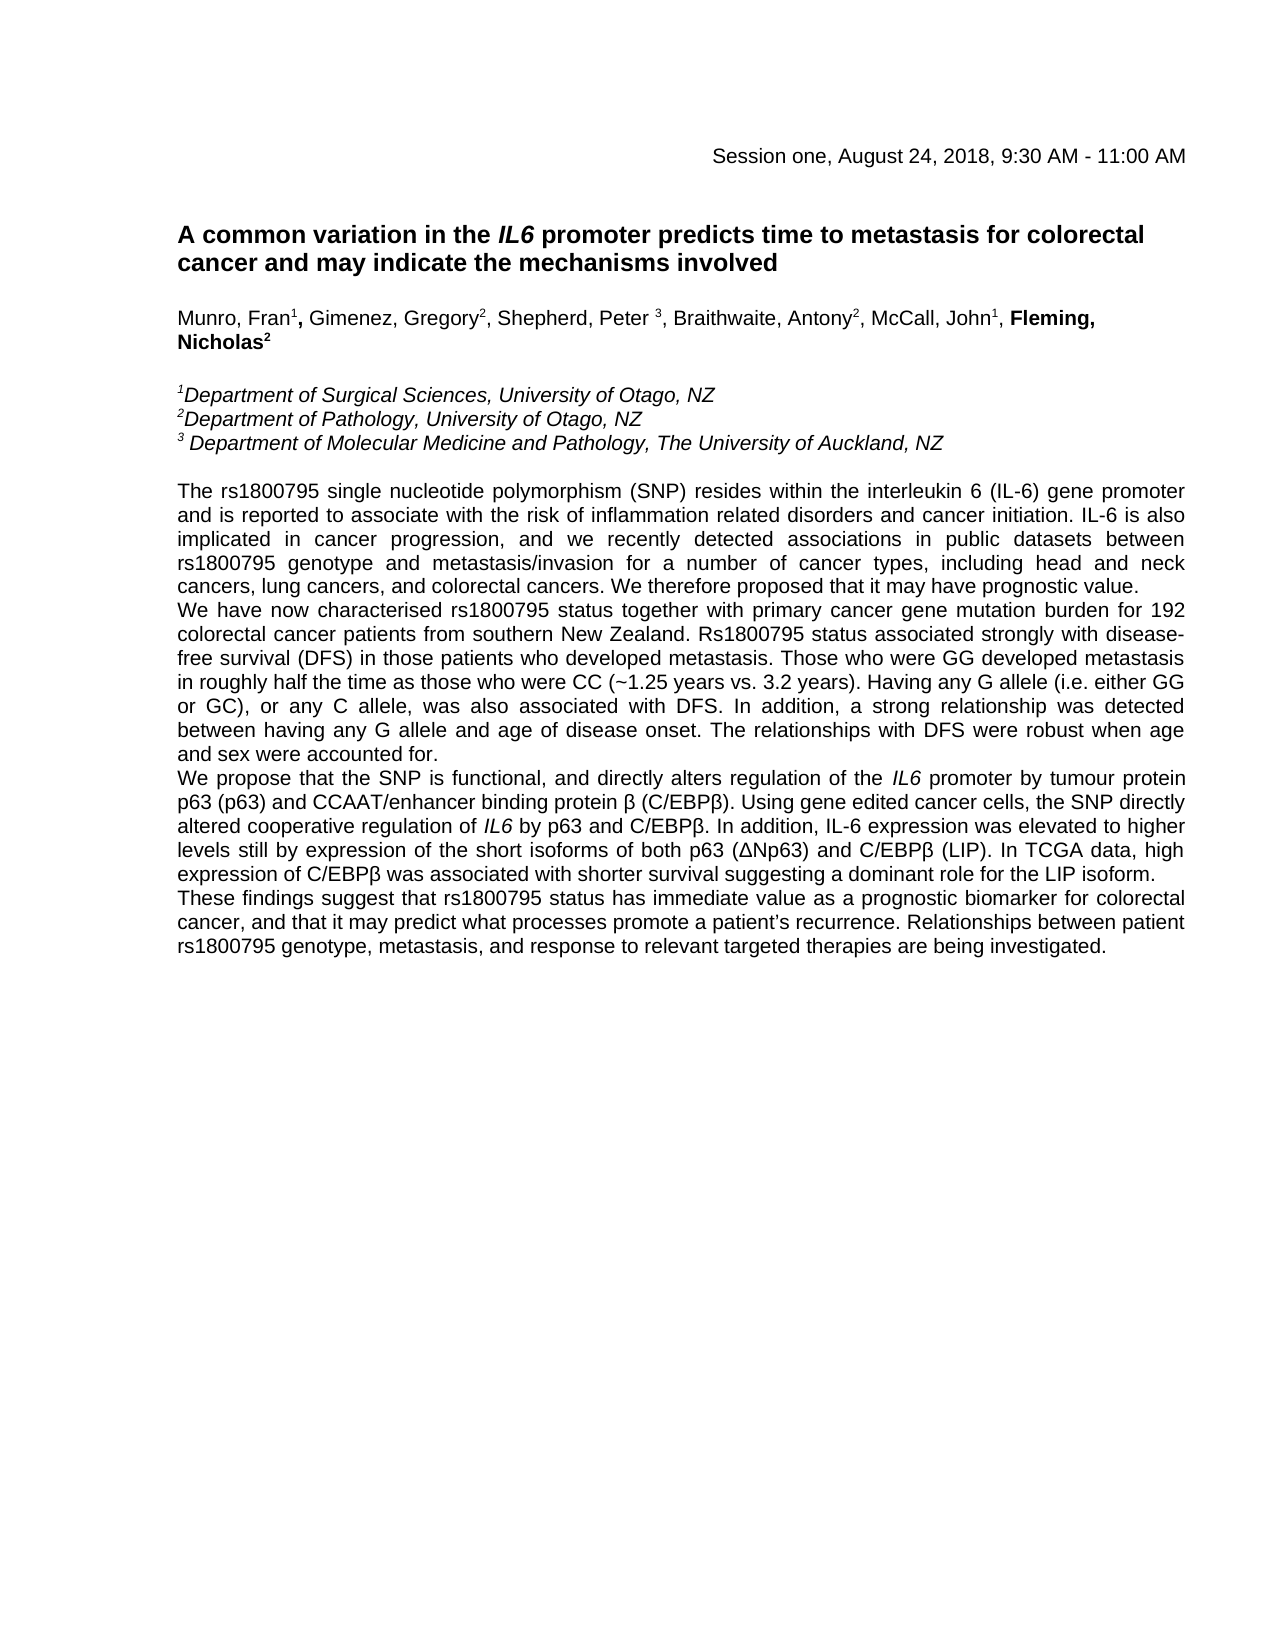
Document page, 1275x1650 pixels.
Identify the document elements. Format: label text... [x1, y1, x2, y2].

text We have now characterised rs1800795 status together with primary cancer gene mutation burden for 192 colorectal cancer patients from southern New Zealand. Rs1800795 status associated strongly with disease-free survival (DFS) in those patients who developed metastasis. Those who were GG developed metastasis in roughly half the time as those who were CC (~1.25 years vs. 3.2 years). Having any G allele (i.e. either GG or GC), or any C allele, was also associated with DFS. In addition, a strong relationship was detected between having any G allele and age of disease onset. The relationships with DFS were robust when age and sex were accounted for. [177, 598, 1186, 766]
text A common variation in the IL6 promoter predicts time to metastasis for colorectal cancer and may indicate the mechanisms involved [177, 220, 1186, 277]
text These findings suggest that rs1800795 status has immediate value as a prognostic biomarker for colorectal cancer, and that it may predict what processes promote a patient’s recurrence. Relationships between patient rs1800795 genotype, metastasis, and response to relevant targeted therapies are being investigated. [177, 886, 1186, 958]
text The rs1800795 single nucleotide polymorphism (SNP) resides within the interleukin 6 (IL-6) gene promoter and is reported to associate with the risk of inflammation related disorders and cancer initiation. IL-6 is also implicated in cancer progression, and we recently detected associations in public datasets between rs1800795 genotype and metastasis/invasion for a number of cancer types, including head and neck cancers, lung cancers, and colorectal cancers. We therefore proposed that it may have prognostic value. [177, 478, 1186, 598]
text Session one, August 24, 2018, 9:30 AM - 11:00 AM [177, 144, 1186, 168]
text 2Department of Pathology, University of Otago, NZ 3 Department of Molecular Medicine and Pathology, The University of Auckland, NZ [177, 407, 1186, 454]
text We propose that the SNP is functional, and directly alters regulation of the IL6 promoter by tumour protein p63 (p63) and CCAAT/enhancer binding protein β (C/EBPβ). Using gene edited cancer cells, the SNP directly altered cooperative regulation of IL6 by p63 and C/EBPβ. In addition, IL-6 expression was elevated to higher levels still by expression of the short isoforms of both p63 (ΔNp63) and C/EBPβ (LIP). In TCGA data, high expression of C/EBPβ was associated with shorter survival suggesting a dominant role for the LIP isoform. [177, 766, 1186, 886]
text Munro, Fran1, Gimenez, Gregory2, Shepherd, Peter 3, Braithwaite, Antony2, McCall, John1, Fleming, Nicholas2 1Department of Surgical Sciences, University of Otago, NZ [177, 277, 1186, 407]
